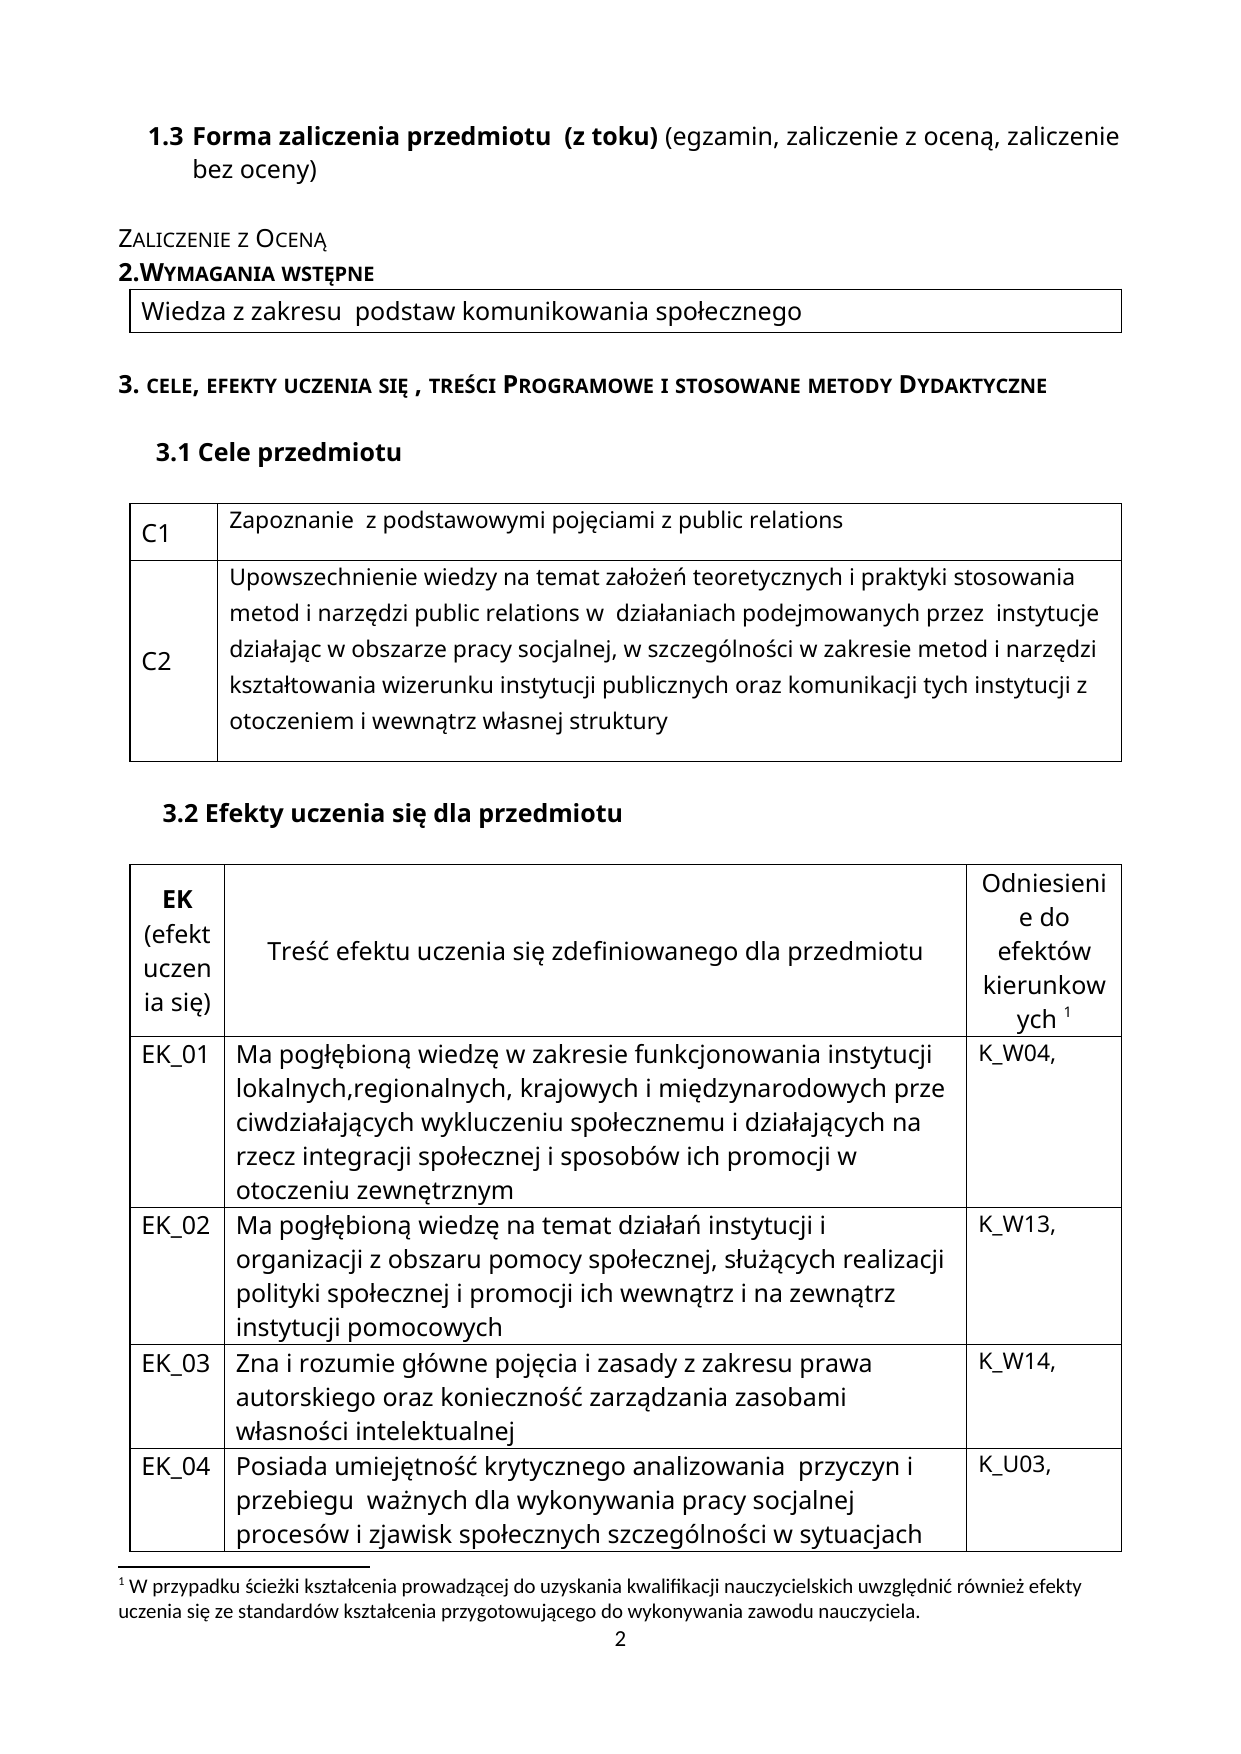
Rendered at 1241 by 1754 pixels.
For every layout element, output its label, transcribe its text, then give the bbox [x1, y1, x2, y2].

table_cell C2 [131, 561, 217, 761]
table_header Treść efektu uczenia się zdefiniowanego dla przedmiotu [225, 865, 966, 1036]
table_cell EK_02 [131, 1208, 224, 1344]
table_cell Zna i rozumie główne pojęcia i zasady z zakresu prawa autorskiego oraz konieczność zarządzania zasobami własności intelektualnej [225, 1345, 966, 1447]
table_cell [225, 1449, 966, 1551]
table_header EK (efekt uczenia się) [131, 865, 224, 1036]
text Zaliczenie z Oceną [118, 220, 1122, 254]
table_cell K_W04, [967, 1037, 1121, 1207]
table_header Wiedza z zakresu podstaw komunikowania społecznego [131, 290, 1121, 332]
text 1.3 Forma zaliczenia przedmiotu (z toku) (egzamin, zaliczenie z oceną, zaliczenie bez oceny) [148, 118, 1122, 186]
table_cell EK_01 [131, 1037, 224, 1207]
table_cell Upowszechnienie wiedzy na temat założeń teoretycznych i praktyki stosowania metod i narzędzi public relations w działaniach podejmowanych przez instytucje działając w obszarze pracy socjalnej, w szczególności w zakresie metod i narzędzi kształtowania wizerunku instytucji publicznych oraz komunikacji tych instytucji z otoczeniem i wewnątrz własnej struktury [218, 561, 1121, 761]
table_cell EK_03 [131, 1345, 224, 1447]
table_cell Ma pogłębioną wiedzę na temat działań instytucji i organizacji z obszaru pomocy społecznej, służących realizacji polityki społecznej i promocji ich wewnątrz i na zewnątrz instytucji pomocowych [225, 1208, 966, 1344]
table_cell K_U03, [967, 1449, 1121, 1551]
text 3.1 Cele przedmiotu [156, 435, 1122, 469]
table_cell K_W13, [967, 1208, 1121, 1344]
text 2.Wymagania wstępne [118, 254, 1122, 288]
text 3. cele, efekty uczenia się , treści Programowe i stosowane metody Dydaktyczne [118, 367, 1122, 401]
table_header Zapoznanie z podstawowymi pojęciami z public relations [218, 504, 1121, 560]
table_cell Ma pogłębioną wiedzę w zakresie funkcjonowania instytucji lokalnych,regionalnych, krajowych i międzynarodowych przeciwdziałających wykluczeniu społecznemu i działających na rzecz integracji społecznej i sposobów ich promocji w otoczeniu zewnętrznym [225, 1037, 966, 1207]
table_header C1 [131, 504, 217, 560]
table_cell K_W14, [967, 1345, 1121, 1447]
text 3.2 Efekty uczenia się dla przedmiotu [162, 796, 1122, 830]
table_cell EK_04 [131, 1449, 224, 1551]
table_header Odniesienie do efektów kierunkowych [967, 865, 1121, 1036]
